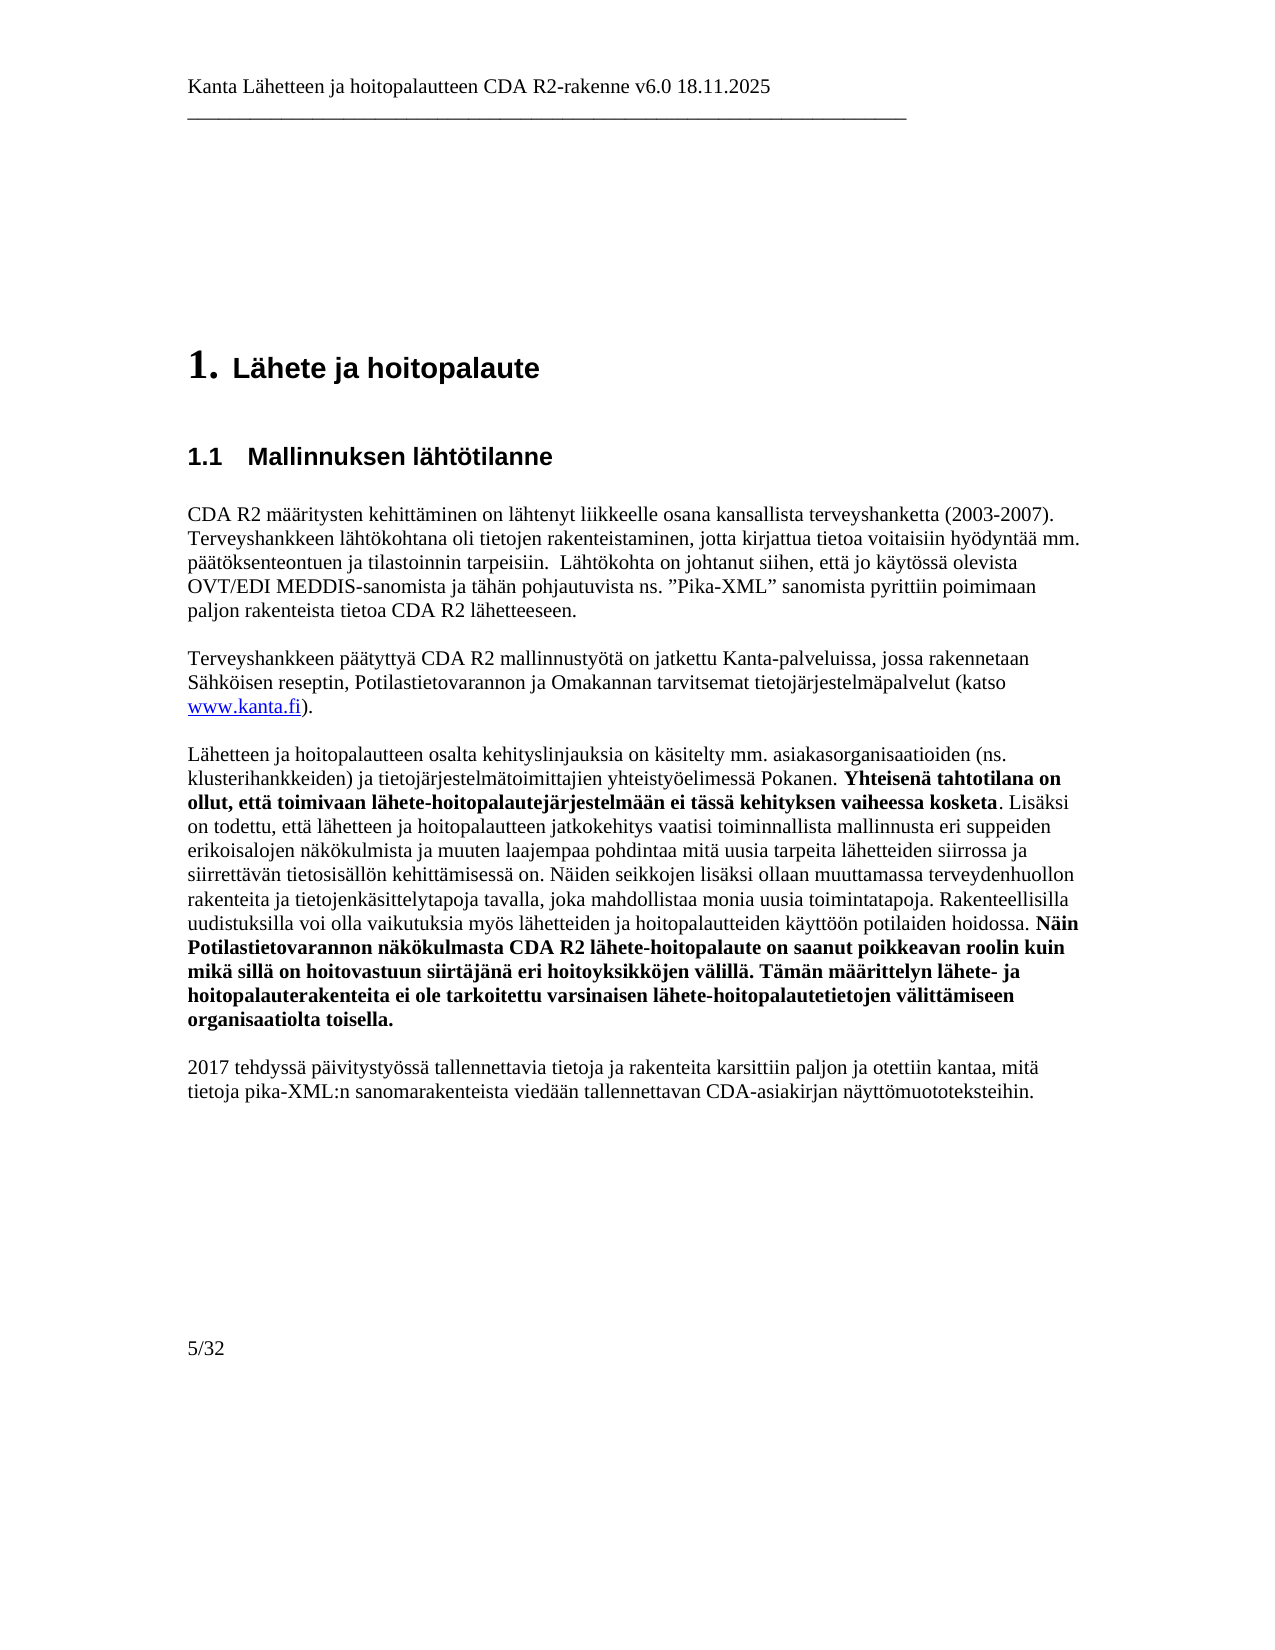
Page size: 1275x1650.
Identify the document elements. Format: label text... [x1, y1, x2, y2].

text Terveyshankkeen päätyttyä CDA R2 mallinnustyötä on jatkettu Kanta-palveluissa, jossa rakennetaan Sähköisen reseptin, Potilastietovarannon ja Omakannan tarvitsemat tietojärjestelmäpalvelut (katso www.kanta.fi). [187, 646, 1087, 718]
subtitle Lähete ja hoitopalaute [187, 339, 1087, 387]
text 2017 tehdyssä päivitystyössä tallennettavia tietoja ja rakenteita karsittiin paljon ja otettiin kantaa, mitä tietoja pika-XML:n sanomarakenteista viedään tallennettavan CDA-asiakirjan näyttömuototeksteihin. [187, 1055, 1087, 1103]
text Lähetteen ja hoitopalautteen osalta kehityslinjauksia on käsitelty mm. asiakasorganisaatioiden (ns. klusterihankkeiden) ja tietojärjestelmätoimittajien yhteistyöelimessä Pokanen. Yhteisenä tahtotilana on ollut, että toimivaan lähete-hoitopalautejärjestelmään ei tässä kehityksen vaiheessa kosketa. Lisäksi on todettu, että lähetteen ja hoitopalautteen jatkokehitys vaatisi toiminnallista mallinnusta eri suppeiden erikoisalojen näkökulmista ja muuten laajempaa pohdintaa mitä uusia tarpeita lähetteiden siirrossa ja siirrettävän tietosisällön kehittämisessä on. Näiden seikkojen lisäksi ollaan muuttamassa terveydenhuollon rakenteita ja tietojenkäsittelytapoja tavalla, joka mahdollistaa monia uusia toimintatapoja. Rakenteellisilla uudistuksilla voi olla vaikutuksia myös lähetteiden ja hoitopalautteiden käyttöön potilaiden hoidossa. Näin Potilastietovarannon näkökulmasta CDA R2 lähete-hoitopalaute on saanut poikkeavan roolin kuin mikä sillä on hoitovastuun siirtäjänä eri hoitoyksikköjen välillä. Tämän määrittelyn lähete- ja hoitopalauterakenteita ei ole tarkoitettu varsinaisen lähete-hoitopalautetietojen välittämiseen organisaatiolta toisella. [187, 742, 1087, 1031]
text CDA R2 määritysten kehittäminen on lähtenyt liikkeelle osana kansallista terveyshanketta (2003-2007). Terveyshankkeen lähtökohtana oli tietojen rakenteistaminen, jotta kirjattua tietoa voitaisiin hyödyntää mm. päätöksenteontuen ja tilastoinnin tarpeisiin. Lähtökohta on johtanut siihen, että jo käytössä olevista OVT/EDI MEDDIS-sanomista ja tähän pohjautuvista ns. ”Pika-XML” sanomista pyrittiin poimimaan paljon rakenteista tietoa CDA R2 lähetteeseen. [187, 501, 1087, 622]
subtitle Mallinnuksen lähtötilanne [187, 442, 1087, 471]
